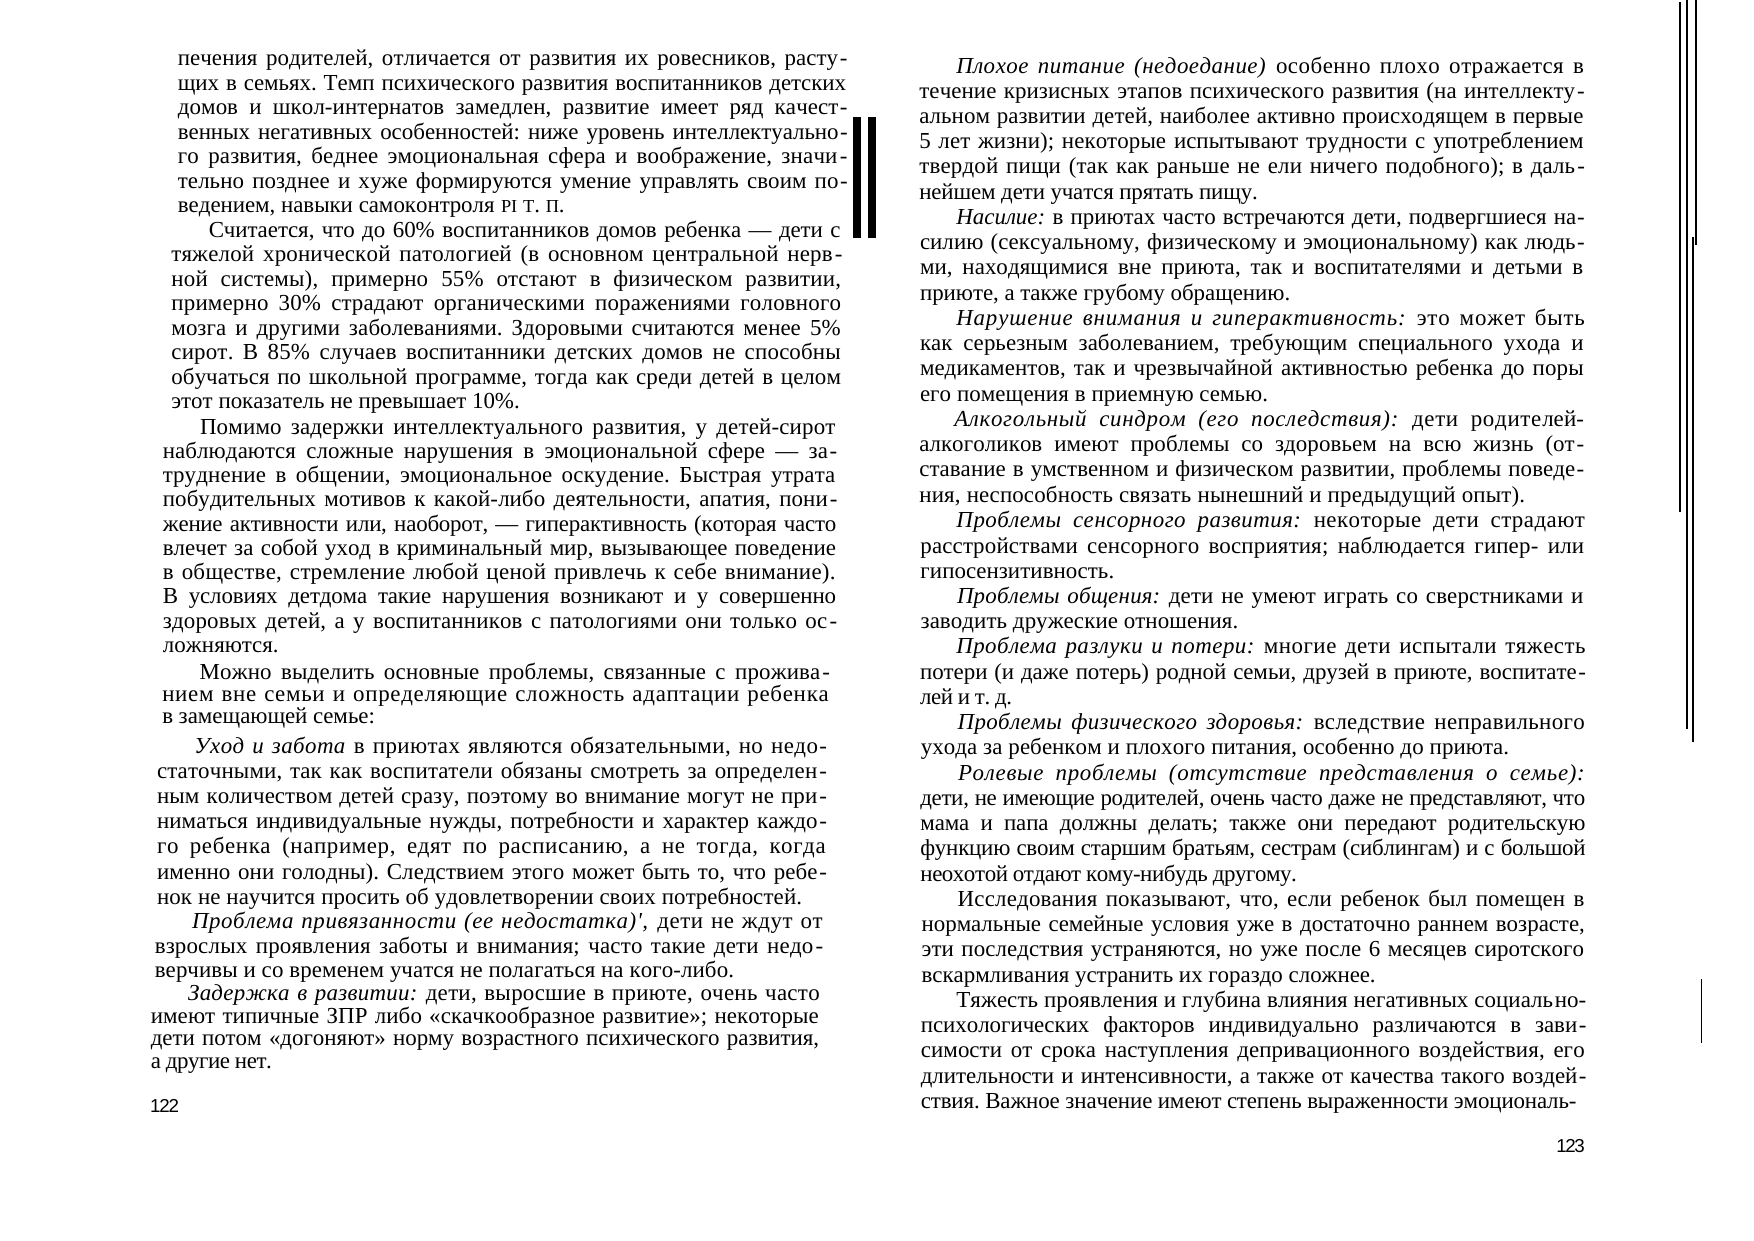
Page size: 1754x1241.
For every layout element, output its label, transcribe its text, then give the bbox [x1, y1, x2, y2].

text Можно выделить основные проблемы, связанные с проживанием вне семьи и определяющие сложность адаптации ребенка в замещающей семье: [162, 662, 829, 728]
text Насилие: в приютах часто встречаются дети, подвергшиеся насилию (сексуальному, физическому и эмоциональному) как людьми, находящимися вне приюта, так и воспитателями и детьми в приюте, а также грубому обращению. [920, 204, 1584, 305]
text 122 [150, 1094, 847, 1116]
text Помимо задержки интеллектуального развития, у детей-сирот наблюдаются сложные нарушения в эмоциональной сфере — затруднение в общении, эмоциональное оскудение. Быстрая утрата побудительных мотивов к какой-либо деятельности, апатия, понижение активности или, наоборот, — гиперактивность (которая часто влечет за собой уход в криминальный мир, вызывающее поведение в обществе, стремление любой ценой привлечь к себе внимание). В условиях детдома такие нарушения возникают и у совершенно здоровых детей, а у воспитанников с патологиями они только осложняются. [163, 415, 837, 657]
text Проблема привязанности (ее недостатка)', дети не ждут от взрослых проявления заботы и внимания; часто такие дети недоверчивы и со временем учатся не полагаться на кого-либо. [154, 909, 823, 983]
text Исследования показывают, что, если ребенок был помещен в нормальные семейные условия уже в достаточно раннем возрасте, эти последствия устраняются, но уже после 6 месяцев сиротского вскармливания устранить их гораздо сложнее. [921, 886, 1586, 987]
text Плохое питание (недоедание) особенно плохо отражается в течение кризисных этапов психического развития (на интеллектуальном развитии детей, наиболее активно происходящем в первые 5 лет жизни); некоторые испытывают трудности с употреблением твердой пищи (так как раньше не ели ничего подобного); в дальнейшем дети учатся прятать пищу. [919, 53, 1584, 204]
text 123 [919, 1135, 1586, 1156]
text Уход и забота в приютах являются обязательными, но недостаточными, так как воспитатели обязаны смотреть за определенным количеством детей сразу, поэтому во внимание могут не приниматься индивидуальные нужды, потребности и характер каждого ребенка (например, едят по расписанию, а не тогда, когда именно они голодны). Следствием этого может быть то, что ребенок не научится просить об удовлетворении своих потребностей. [157, 733, 827, 909]
text Тяжесть проявления и глубина влияния негативных социально-психологических факторов индивидуально различаются в зависимости от срока наступления депривационного воздействия, его длительности и интенсивности, а также от качества такого воздействия. Важное значение имеют степень выраженности эмоциональ- [921, 987, 1586, 1113]
text Проблемы физического здоровья: вследствие неправильного ухода за ребенком и плохого питания, особенно до приюта. [921, 709, 1585, 760]
text печения родителей, отличается от развития их ровесников, растущих в семьях. Темп психического развития воспитанников детских домов и школ-интернатов замедлен, развитие имеет ряд качественных негативных особенностей: ниже уровень интеллектуального развития, беднее эмоциональная сфера и воображение, значительно позднее и хуже формируются умение управлять своим поведением, навыки самоконтроля pi т. п. [178, 46, 847, 218]
text Ролевые проблемы (отсутствие представления о семье): дети, не имеющие родителей, очень часто даже не представляют, что мама и папа должны делать; также они передают родительскую функцию своим старшим братьям, сестрам (сиблингам) и с большой неохотой отдают кому-нибудь другому. [920, 760, 1586, 886]
text Считается, что до 60% воспитанников домов ребенка — дети с тяжелой хронической патологией (в основном центральной нервной системы), примерно 55% отстают в физическом развитии, примерно 30% страдают органическими поражениями головного мозга и другими заболеваниями. Здоровыми считаются менее 5% сирот. В 85% случаев воспитанники детских домов не способны обучаться по школьной программе, тогда как среди детей в целом этот показатель не превышает 10%. [171, 218, 842, 413]
text Задержка в развитии: дети, выросшие в приюте, очень часто имеют типичные ЗПР либо «скачкообразное развитие»; некоторые дети потом «догоняют» норму возрастного психического развития, а другие нет. [151, 983, 820, 1073]
text Алкогольный синдром (его последствия): дети родителей-алкоголиков имеют проблемы со здоровьем на всю жизнь (отставание в умственном и физическом развитии, проблемы поведения, неспособность связать нынешний и предыдущий опыт). [919, 406, 1584, 507]
text Проблема разлуки и потери: многие дети испытали тяжесть потери (и даже потерь) родной семьи, друзей в приюте, воспитателей и т. д. [920, 634, 1586, 709]
text Нарушение внимания и гиперактивность: это может быть как серьезным заболеванием, требующим специального ухода и медикаментов, так и чрезвычайной активностью ребенка до поры его помещения в приемную семью. [920, 305, 1585, 406]
text Проблемы общения: дети не умеют играть со сверстниками и заводить дружеские отношения. [920, 583, 1584, 634]
text Проблемы сенсорного развития: некоторые дети страдают расстройствами сенсорного восприятия; наблюдается гипер- или гипосензитивность. [920, 508, 1585, 583]
